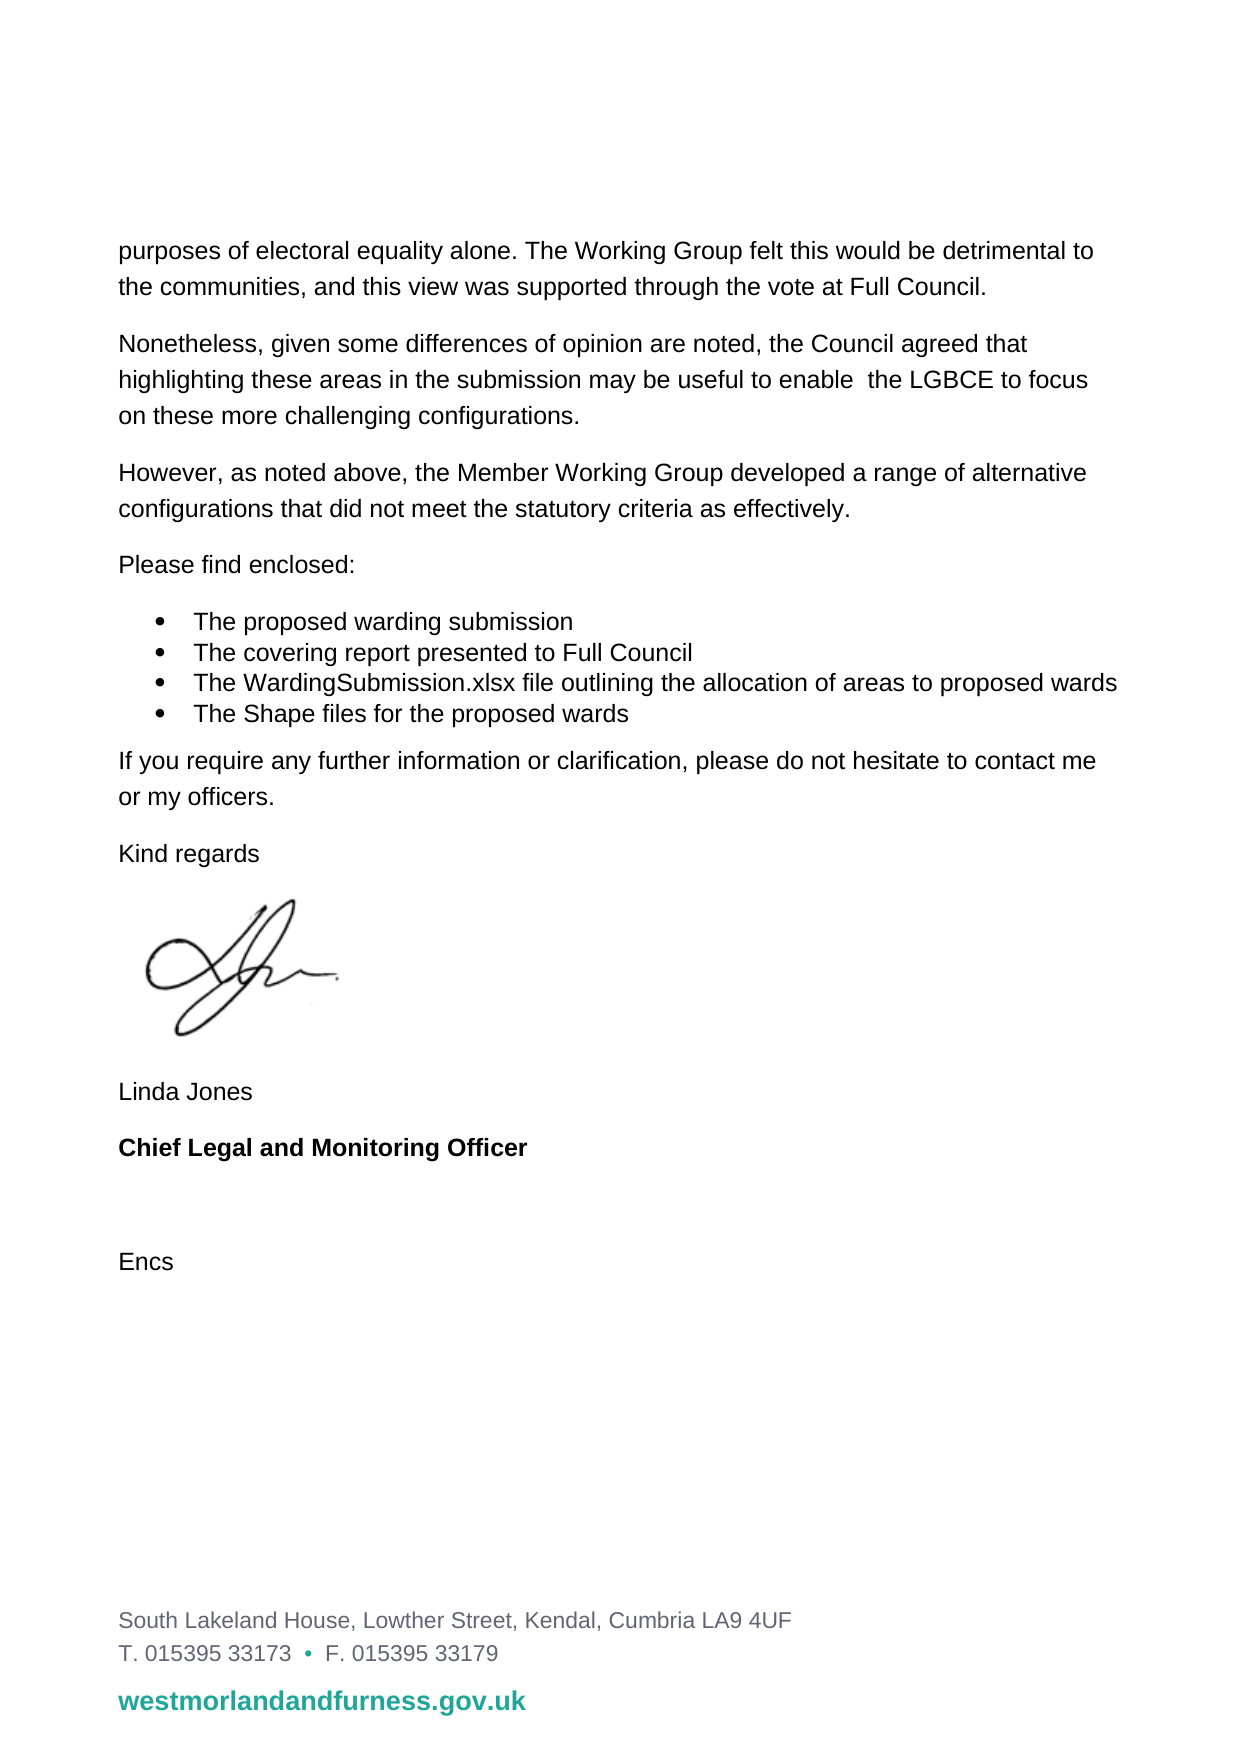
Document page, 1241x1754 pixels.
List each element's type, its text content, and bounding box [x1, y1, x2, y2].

picture [118, 895, 383, 1049]
list The Shape files for the proposed wards [156, 699, 1122, 727]
list The WardingSubmission.xlsx file outlining the allocation of areas to proposed wards [156, 668, 1122, 697]
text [118, 236, 1122, 301]
text If you require any further information or clarification, please do not hesitate to contact me or my officers. [118, 746, 1122, 811]
list The covering report presented to Full Council [156, 638, 1122, 666]
text However, as noted above, the Member Working Group developed a range of alternative configurations that did not meet the statutory criteria as effectively. [118, 458, 1122, 522]
text Linda Jones [118, 1076, 1122, 1105]
text Encs [118, 1247, 1122, 1276]
list The proposed warding submission [156, 607, 1122, 636]
text Please find enclosed: [118, 550, 1122, 579]
text Nonetheless, given some differences of opinion are noted, the Council agreed that highlighting these areas in the submission may be useful to enable the LGBCE to focus on these more challenging configurations. [118, 329, 1122, 429]
text Kind regards [118, 838, 1122, 867]
text Chief Legal and Monitoring Officer [118, 1133, 1122, 1162]
